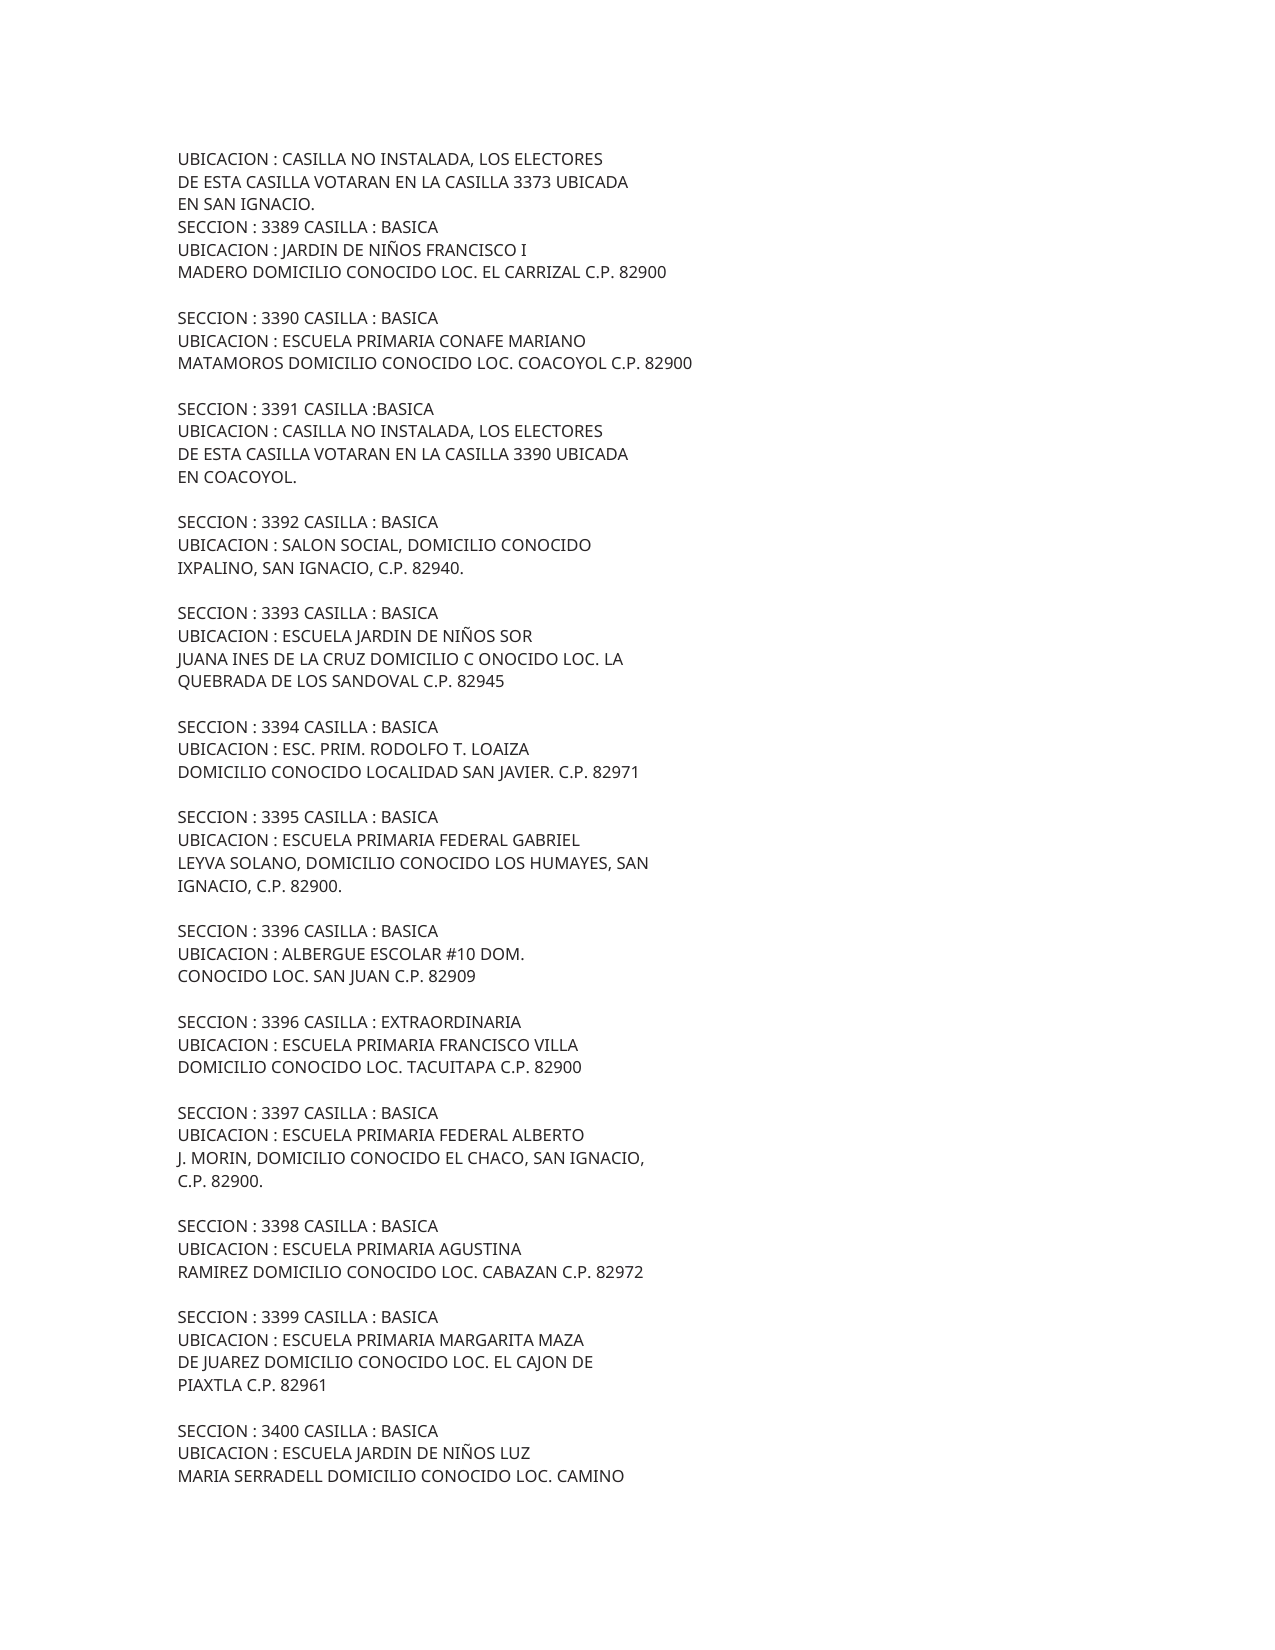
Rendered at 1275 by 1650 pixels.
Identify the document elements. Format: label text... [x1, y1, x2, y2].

text DE ESTA CASILLA VOTARAN EN LA CASILLA 3373 UBICADA [177, 170, 1098, 193]
text SECCION : 3389 CASILLA : BASICA [177, 216, 1098, 238]
text UBICACION : CASILLA NO INSTALADA, LOS ELECTORES [177, 420, 1098, 443]
text DOMICILIO CONOCIDO LOCALIDAD SAN JAVIER. C.P. 82971 [177, 761, 1098, 783]
text SECCION : 3391 CASILLA :BASICA [177, 397, 1098, 420]
text SECCION : 3399 CASILLA : BASICA [177, 1306, 1098, 1328]
text DOMICILIO CONOCIDO LOC. TACUITAPA C.P. 82900 [177, 1056, 1098, 1079]
text UBICACION : ESCUELA JARDIN DE NIÑOS SOR [177, 624, 1098, 647]
text EN COACOYOL. [177, 466, 1098, 488]
text RAMIREZ DOMICILIO CONOCIDO LOC. CABAZAN C.P. 82972 [177, 1260, 1098, 1283]
text SECCION : 3396 CASILLA : BASICA [177, 920, 1098, 942]
text SECCION : 3390 CASILLA : BASICA [177, 307, 1098, 329]
text SECCION : 3392 CASILLA : BASICA [177, 511, 1098, 534]
text SECCION : 3394 CASILLA : BASICA [177, 715, 1098, 738]
text UBICACION : ESCUELA PRIMARIA FEDERAL ALBERTO [177, 1124, 1098, 1147]
text SECCION : 3398 CASILLA : BASICA [177, 1215, 1098, 1238]
text UBICACION : ALBERGUE ESCOLAR #10 DOM. [177, 942, 1098, 965]
text C.P. 82900. [177, 1169, 1098, 1192]
text MARIA SERRADELL DOMICILIO CONOCIDO LOC. CAMINO [177, 1465, 1098, 1487]
text UBICACION : ESCUELA JARDIN DE NIÑOS LUZ [177, 1442, 1098, 1465]
text EN SAN IGNACIO. [177, 193, 1098, 216]
text PIAXTLA C.P. 82961 [177, 1374, 1098, 1397]
text UBICACION : ESC. PRIM. RODOLFO T. LOAIZA [177, 738, 1098, 761]
text UBICACION : ESCUELA PRIMARIA CONAFE MARIANO [177, 329, 1098, 352]
text UBICACION : ESCUELA PRIMARIA FEDERAL GABRIEL [177, 829, 1098, 852]
text DE ESTA CASILLA VOTARAN EN LA CASILLA 3390 UBICADA [177, 443, 1098, 466]
text UBICACION : ESCUELA PRIMARIA MARGARITA MAZA [177, 1328, 1098, 1351]
text LEYVA SOLANO, DOMICILIO CONOCIDO LOS HUMAYES, SAN [177, 852, 1098, 874]
text DE JUAREZ DOMICILIO CONOCIDO LOC. EL CAJON DE [177, 1351, 1098, 1374]
text CONOCIDO LOC. SAN JUAN C.P. 82909 [177, 965, 1098, 988]
text SECCION : 3393 CASILLA : BASICA [177, 602, 1098, 624]
text SECCION : 3395 CASILLA : BASICA [177, 806, 1098, 829]
text UBICACION : ESCUELA PRIMARIA FRANCISCO VILLA [177, 1033, 1098, 1056]
text UBICACION : JARDIN DE NIÑOS FRANCISCO I [177, 238, 1098, 261]
text QUEBRADA DE LOS SANDOVAL C.P. 82945 [177, 670, 1098, 693]
text IXPALINO, SAN IGNACIO, C.P. 82940. [177, 556, 1098, 579]
text UBICACION : ESCUELA PRIMARIA AGUSTINA [177, 1238, 1098, 1260]
text SECCION : 3400 CASILLA : BASICA [177, 1419, 1098, 1442]
text UBICACION : SALON SOCIAL, DOMICILIO CONOCIDO [177, 534, 1098, 556]
text MATAMOROS DOMICILIO CONOCIDO LOC. COACOYOL C.P. 82900 [177, 352, 1098, 375]
text IGNACIO, C.P. 82900. [177, 874, 1098, 897]
text UBICACION : CASILLA NO INSTALADA, LOS ELECTORES [177, 148, 1098, 170]
text MADERO DOMICILIO CONOCIDO LOC. EL CARRIZAL C.P. 82900 [177, 261, 1098, 284]
text J. MORIN, DOMICILIO CONOCIDO EL CHACO, SAN IGNACIO, [177, 1147, 1098, 1169]
text JUANA INES DE LA CRUZ DOMICILIO C ONOCIDO LOC. LA [177, 647, 1098, 670]
text SECCION : 3396 CASILLA : EXTRAORDINARIA [177, 1011, 1098, 1033]
text SECCION : 3397 CASILLA : BASICA [177, 1101, 1098, 1124]
